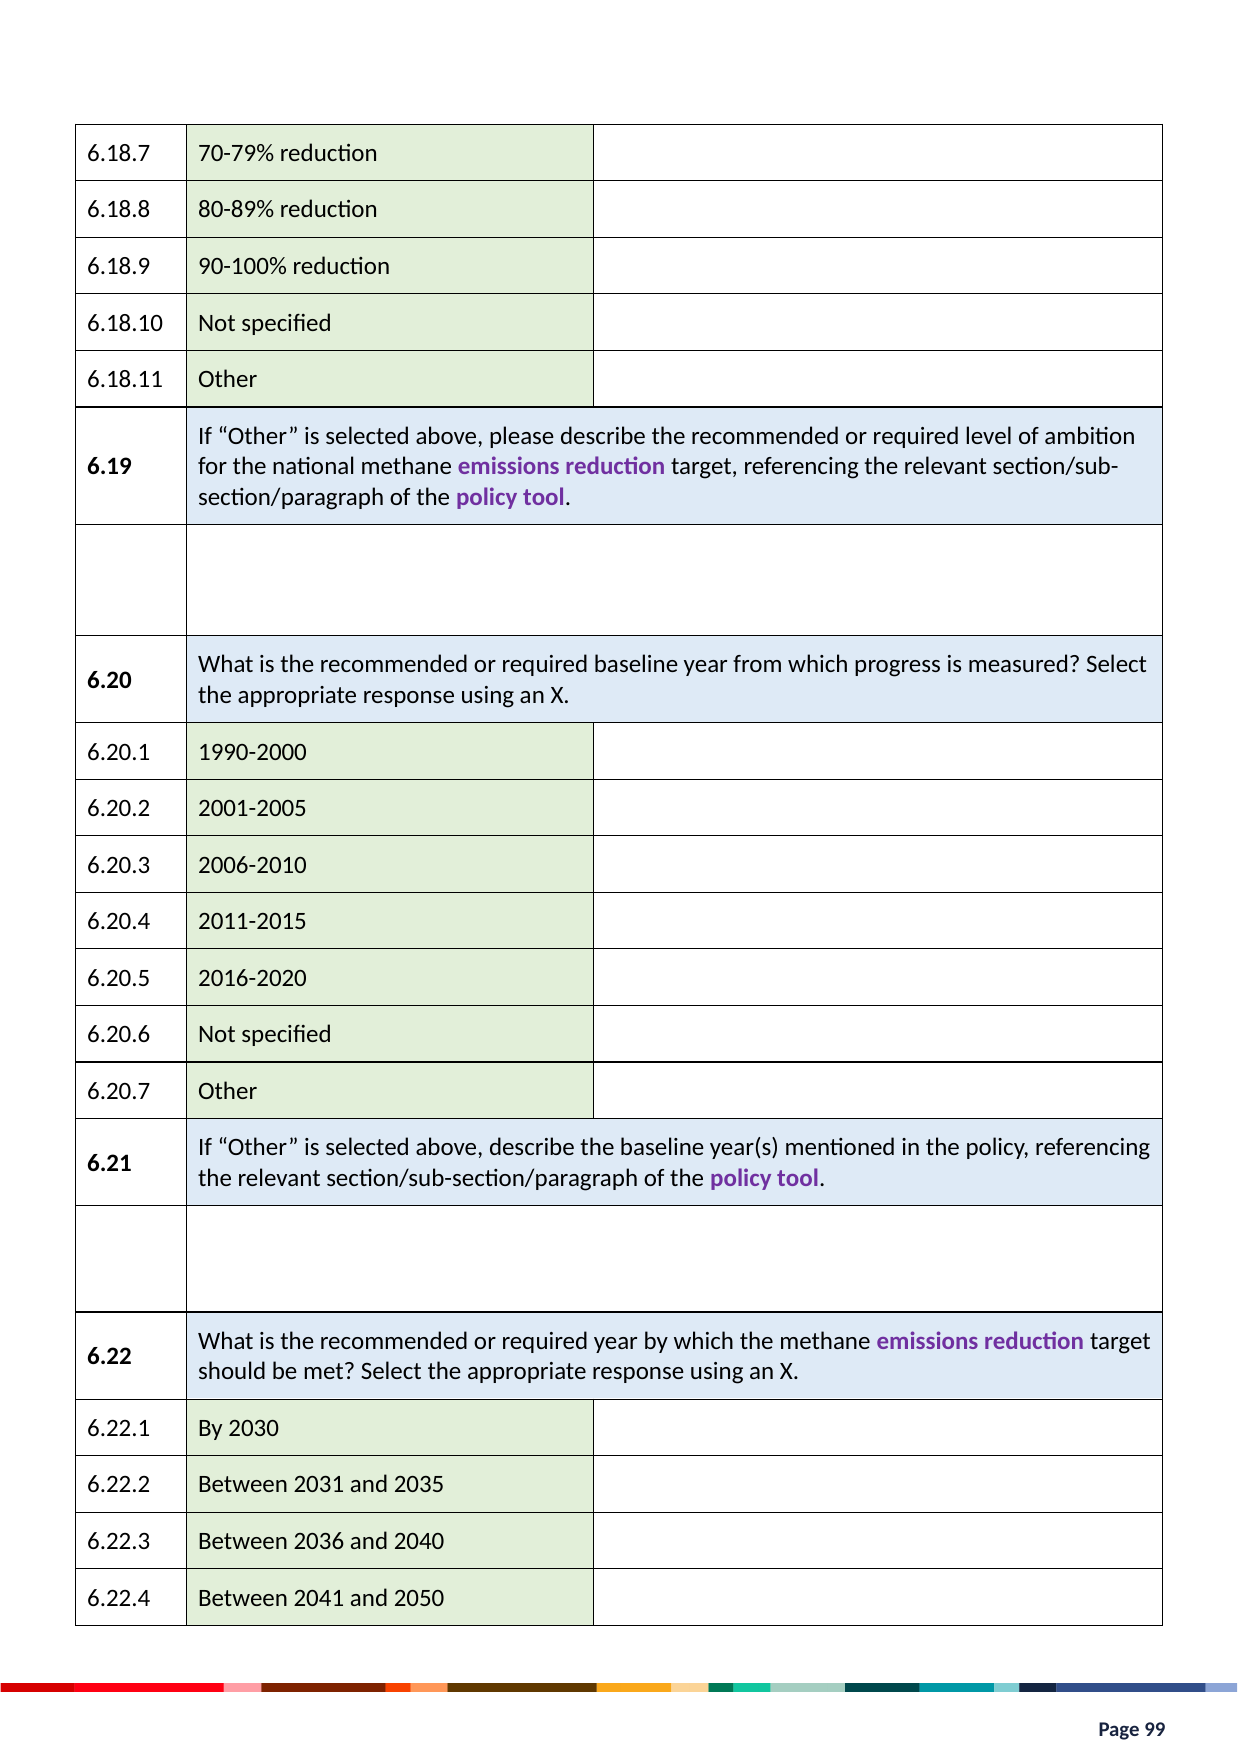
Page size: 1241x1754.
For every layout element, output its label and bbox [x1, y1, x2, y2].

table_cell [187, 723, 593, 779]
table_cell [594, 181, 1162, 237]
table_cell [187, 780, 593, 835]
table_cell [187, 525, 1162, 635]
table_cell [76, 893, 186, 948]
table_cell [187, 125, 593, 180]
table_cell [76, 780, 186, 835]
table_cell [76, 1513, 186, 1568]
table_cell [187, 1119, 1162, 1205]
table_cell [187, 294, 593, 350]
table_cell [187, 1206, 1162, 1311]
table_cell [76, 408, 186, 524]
picture [0, 1683, 1236, 1692]
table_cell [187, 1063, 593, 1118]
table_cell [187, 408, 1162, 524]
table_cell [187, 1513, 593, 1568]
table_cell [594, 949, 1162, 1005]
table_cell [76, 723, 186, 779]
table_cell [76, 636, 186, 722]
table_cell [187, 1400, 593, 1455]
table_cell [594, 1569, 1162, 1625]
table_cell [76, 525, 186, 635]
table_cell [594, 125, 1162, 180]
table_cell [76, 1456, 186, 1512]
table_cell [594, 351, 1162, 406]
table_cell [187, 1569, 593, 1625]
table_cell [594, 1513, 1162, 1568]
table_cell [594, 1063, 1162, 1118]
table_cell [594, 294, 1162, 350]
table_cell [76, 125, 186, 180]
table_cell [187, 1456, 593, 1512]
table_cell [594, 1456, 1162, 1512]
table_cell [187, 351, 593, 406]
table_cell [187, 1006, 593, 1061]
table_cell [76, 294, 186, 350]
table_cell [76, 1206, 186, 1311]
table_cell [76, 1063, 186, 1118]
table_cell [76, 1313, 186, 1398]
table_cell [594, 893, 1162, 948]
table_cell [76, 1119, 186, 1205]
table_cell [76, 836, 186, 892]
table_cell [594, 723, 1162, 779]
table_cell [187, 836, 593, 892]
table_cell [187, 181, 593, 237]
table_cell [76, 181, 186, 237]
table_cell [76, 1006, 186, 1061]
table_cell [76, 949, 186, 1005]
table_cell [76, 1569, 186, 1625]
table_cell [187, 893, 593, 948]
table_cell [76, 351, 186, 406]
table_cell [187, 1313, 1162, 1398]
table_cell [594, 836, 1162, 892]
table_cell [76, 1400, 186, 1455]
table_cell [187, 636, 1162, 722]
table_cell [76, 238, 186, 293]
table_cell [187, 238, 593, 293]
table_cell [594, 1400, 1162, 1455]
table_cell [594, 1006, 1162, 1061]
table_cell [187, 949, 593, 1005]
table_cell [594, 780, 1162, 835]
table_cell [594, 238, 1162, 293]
